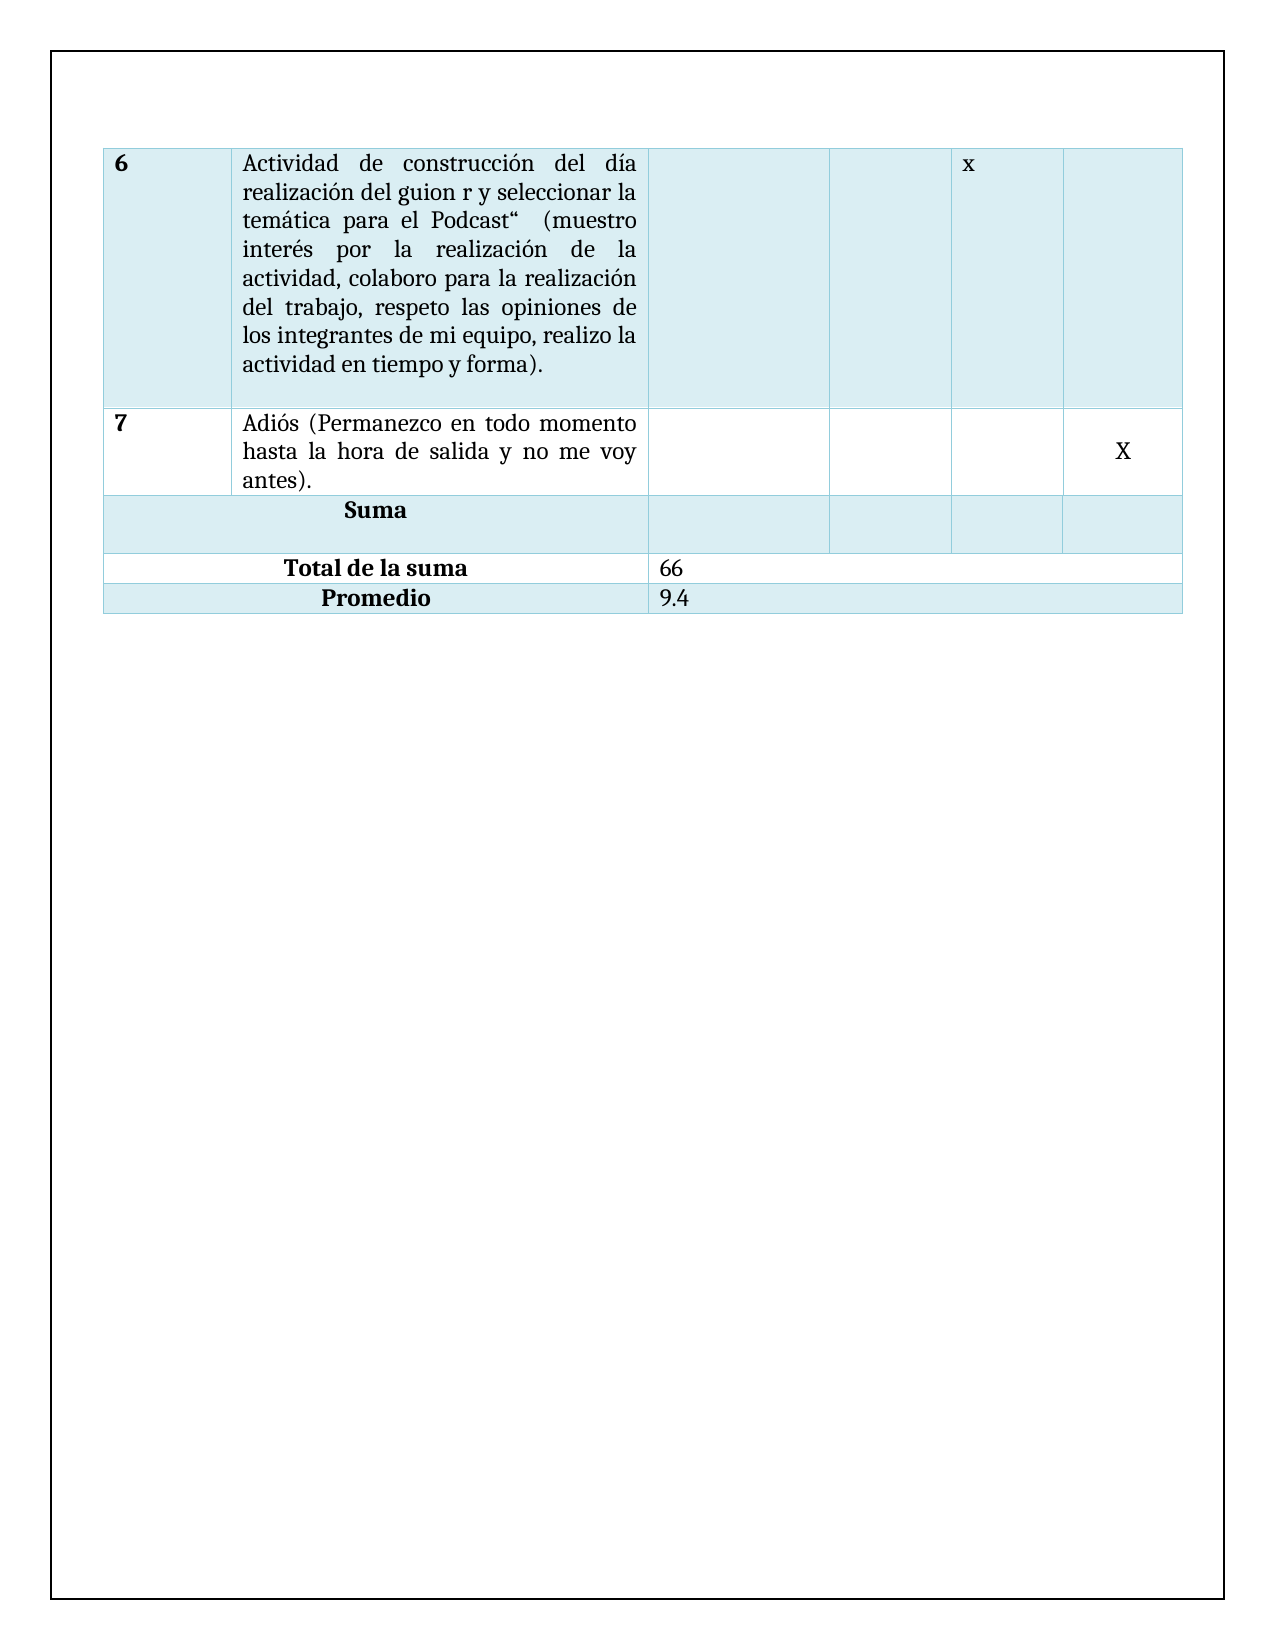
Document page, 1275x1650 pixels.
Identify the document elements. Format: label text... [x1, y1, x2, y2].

table_cell 9.4 [649, 584, 1182, 613]
table_cell x [952, 149, 1063, 407]
table_cell 7 [104, 409, 231, 495]
table_cell Suma [104, 496, 648, 553]
table_cell 6 [104, 149, 231, 407]
table_cell [952, 496, 1062, 553]
table_cell [649, 149, 829, 407]
table_cell Promedio [104, 584, 648, 613]
table_cell Adiós (Permanezco en todo momento hasta la hora de salida y no me voy antes). [232, 409, 648, 495]
table_cell [952, 409, 1063, 495]
table_cell [649, 496, 829, 553]
table_cell Total de la suma [104, 554, 648, 583]
table_cell X [1064, 409, 1182, 495]
table_cell Actividad de construcción del día realización del guion r y seleccionar la temática para el Podcast“ (muestro interés por la realización de la actividad, colaboro para la realización del trabajo, respeto las opiniones de los integrantes de mi equipo, realizo la actividad en tiempo y forma). [232, 149, 648, 407]
table_cell [1063, 496, 1182, 553]
table_cell [830, 149, 951, 407]
table_cell 66 [649, 554, 1182, 583]
table_cell [830, 409, 951, 495]
table_cell [1064, 149, 1182, 407]
table_cell [830, 496, 951, 553]
table_cell [649, 409, 829, 495]
